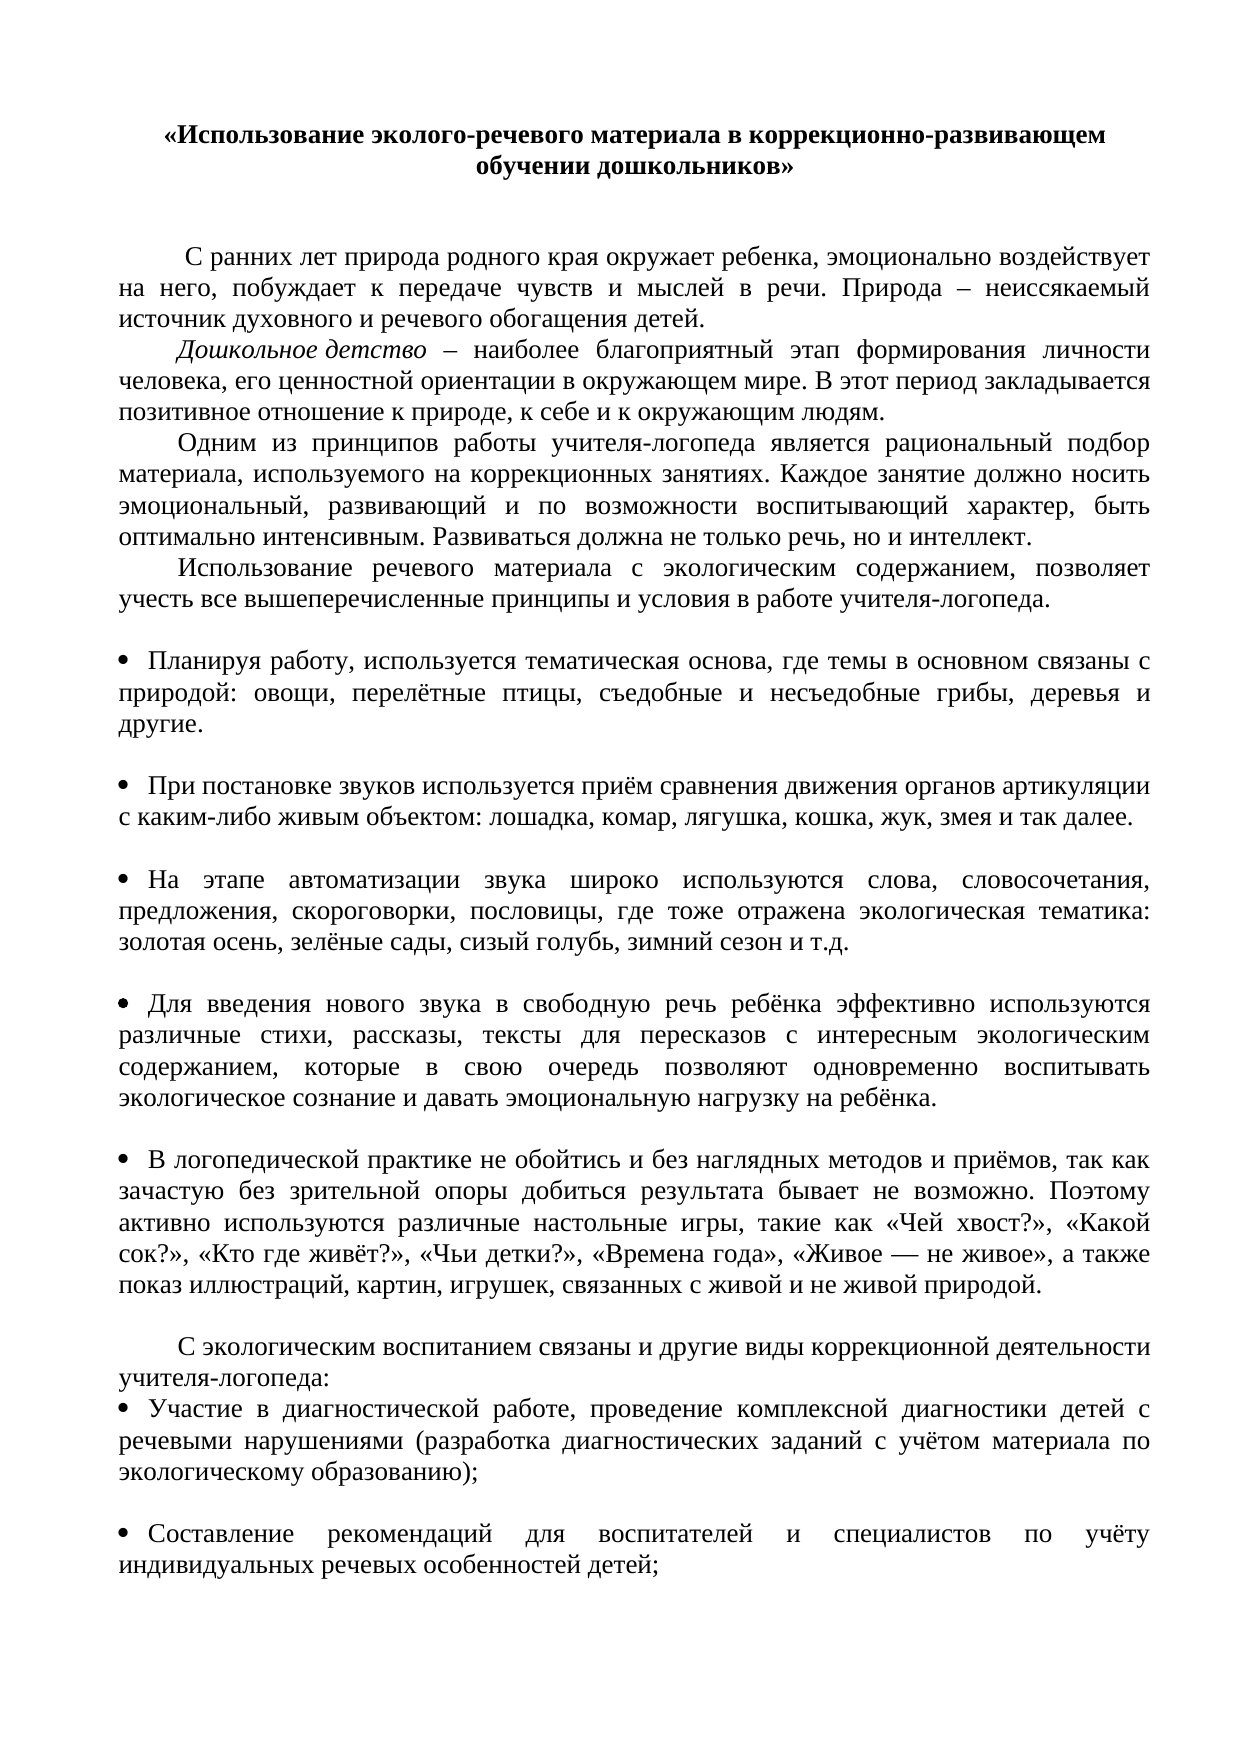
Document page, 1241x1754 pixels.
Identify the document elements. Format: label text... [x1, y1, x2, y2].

text Использование речевого материала с экологическим содержанием, позволяет учесть все вышеперечисленные принципы и условия в работе учителя-логопеда. [118, 551, 1152, 613]
text Одним из принципов работы учителя-логопеда является рациональный подбор материала, используемого на коррекционных занятиях. Каждое занятие должно носить эмоциональный, развивающий и по возможности воспитывающий характер, быть оптимально интенсивным. Развиваться должна не только речь, но и интеллект. [118, 426, 1152, 551]
list Составление рекомендаций для воспитателей и специалистов по учёту индивидуальных речевых особенностей детей; [118, 1517, 1152, 1579]
text С экологическим воспитанием связаны и другие виды коррекционной деятельности учителя-логопеда: [118, 1330, 1152, 1392]
text С ранних лет природа родного края окружает ребенка, эмоционально воздействует на него, побуждает к передаче чувств и мыслей в речи. Природа – неиссякаемый источник духовного и речевого обогащения детей. [118, 239, 1152, 333]
text Дошкольное детство – наиболее благоприятный этап формирования личности человека, его ценностной ориентации в окружающем мире. В этот период закладывается позитивное отношение к природе, к себе и к окружающим людям. [118, 333, 1152, 426]
list Для введения нового звука в свободную речь ребёнка эффективно используются различные стихи, рассказы, тексты для пересказов с интересным экологическим содержанием, которые в свою очередь позволяют одновременно воспитывать экологическое сознание и давать эмоциональную нагрузку на ребёнка. [118, 987, 1152, 1112]
list Планируя работу, используется тематическая основа, где темы в основном связаны с природой: овощи, перелётные птицы, съедобные и несъедобные грибы, деревья и другие. [118, 644, 1152, 738]
list Участие в диагностической работе, проведение комплексной диагностики детей с речевыми нарушениями (разработка диагностических заданий с учётом материала по экологическому образованию); [118, 1392, 1152, 1486]
list На этапе автоматизации звука широко используются слова, словосочетания, предложения, скороговорки, пословицы, где тоже отражена экологическая тематика: золотая осень, зелёные сады, сизый голубь, зимний сезон и т.д. [118, 863, 1152, 956]
text «Использование эколого-речевого материала в коррекционно-развивающем обучении дошкольников» [118, 118, 1152, 180]
list В логопедической практике не обойтись и без наглядных методов и приёмов, так как зачастую без зрительной опоры добиться результата бывает не возможно. Поэтому активно используются различные настольные игры, такие как «Чей хвост?», «Какой сок?», «Кто где живёт?», «Чьи детки?», «Времена года», «Живое — не живое», а также показ иллюстраций, картин, игрушек, связанных с живой и не живой природой. [118, 1143, 1152, 1299]
list При постановке звуков используется приём сравнения движения органов артикуляции с каким-либо живым объектом: лошадка, комар, лягушка, кошка, жук, змея и так далее. [118, 769, 1152, 832]
